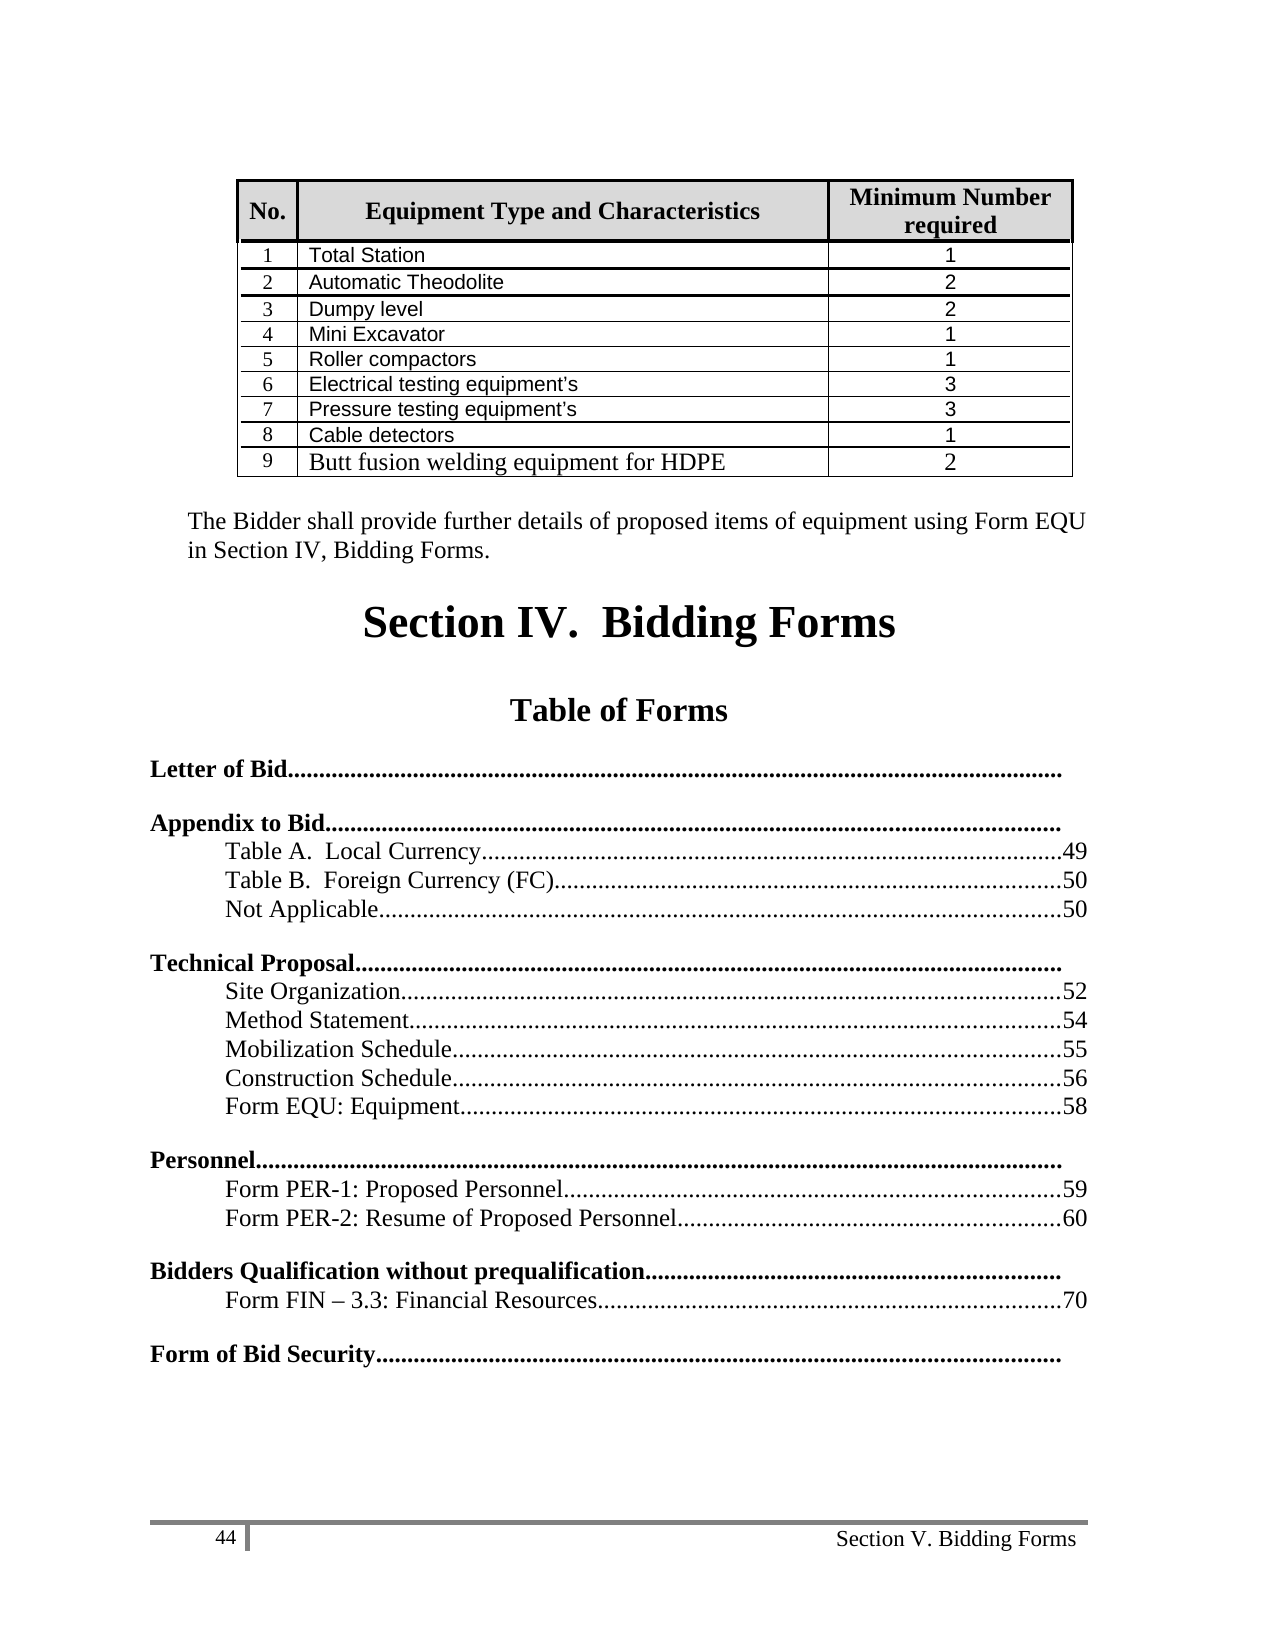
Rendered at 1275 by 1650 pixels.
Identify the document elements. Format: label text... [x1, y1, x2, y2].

table_header Minimum Number required [830, 182, 1071, 239]
text Personnel 59 [150, 1145, 1012, 1174]
table_cell Butt fusion welding equipment for HDPE [298, 448, 828, 476]
text Form of Bid Security 78 [150, 1339, 1012, 1368]
text Mobilization Schedule 55 [225, 1034, 1087, 1063]
table_cell 4 [238, 321, 297, 346]
text The Bidder shall provide further details of proposed items of equipment using Form EQU in Section IV, Bidding Forms. [187, 506, 1087, 563]
table_cell 5 [238, 346, 297, 371]
table_cell Total Station [298, 243, 828, 267]
table_cell Automatic Theodolite [298, 270, 828, 294]
table_cell 3 [829, 396, 1072, 421]
table_cell 2 [829, 267, 1072, 294]
table_cell 1 [829, 321, 1072, 346]
text Form PER-2: Resume of Proposed Personnel 60 [225, 1203, 1087, 1231]
text Letter of Bid 46 [150, 754, 1012, 783]
table_cell 1 [238, 239, 297, 267]
table_cell 7 [238, 396, 297, 421]
subtitle Table of Forms [150, 691, 1087, 729]
text Technical Proposal 51 [150, 948, 1012, 976]
table_cell 2 [829, 294, 1072, 321]
table_cell 9 [238, 446, 297, 476]
table_cell 1 [829, 239, 1072, 267]
table_cell 8 [238, 421, 297, 446]
text Construction Schedule 56 [225, 1063, 1087, 1091]
text Form EQU: Equipment 58 [225, 1091, 1087, 1120]
table_cell Electrical testing equipment’s [298, 372, 828, 396]
table_cell Roller compactors [298, 347, 828, 371]
table_header Section IV. Bidding Forms [150, 564, 1108, 678]
table_cell Mini Excavator [298, 322, 828, 346]
text Bidders Qualification without prequalification 62 [150, 1256, 1012, 1285]
table_cell Pressure testing equipment’s [298, 397, 828, 421]
table_cell 1 [829, 346, 1072, 371]
table_header No. [239, 182, 296, 239]
text Form PER-1: Proposed Personnel 59 [225, 1174, 1087, 1203]
table_cell Cable detectors [298, 423, 828, 446]
table_cell 2 [238, 267, 297, 294]
table_cell 3 [238, 294, 297, 321]
text Table A. Local Currency 49 [225, 836, 1087, 865]
text Form FIN – 3.3: Financial Resources 70 [225, 1285, 1087, 1314]
text Table B. Foreign Currency (FC) 50 [225, 865, 1087, 894]
text Method Statement 54 [225, 1005, 1087, 1034]
table_cell 1 [829, 421, 1072, 446]
table_header Equipment Type and Characteristics [299, 182, 827, 239]
table_cell 6 [238, 371, 297, 396]
table_cell 3 [829, 371, 1072, 396]
table_cell 2 [829, 446, 1072, 476]
text Site Organization 52 [225, 976, 1087, 1005]
table_cell Dumpy level [298, 297, 828, 321]
text Appendix to Bid 49 [150, 808, 1012, 836]
text Not Applicable 50 [225, 894, 1087, 923]
